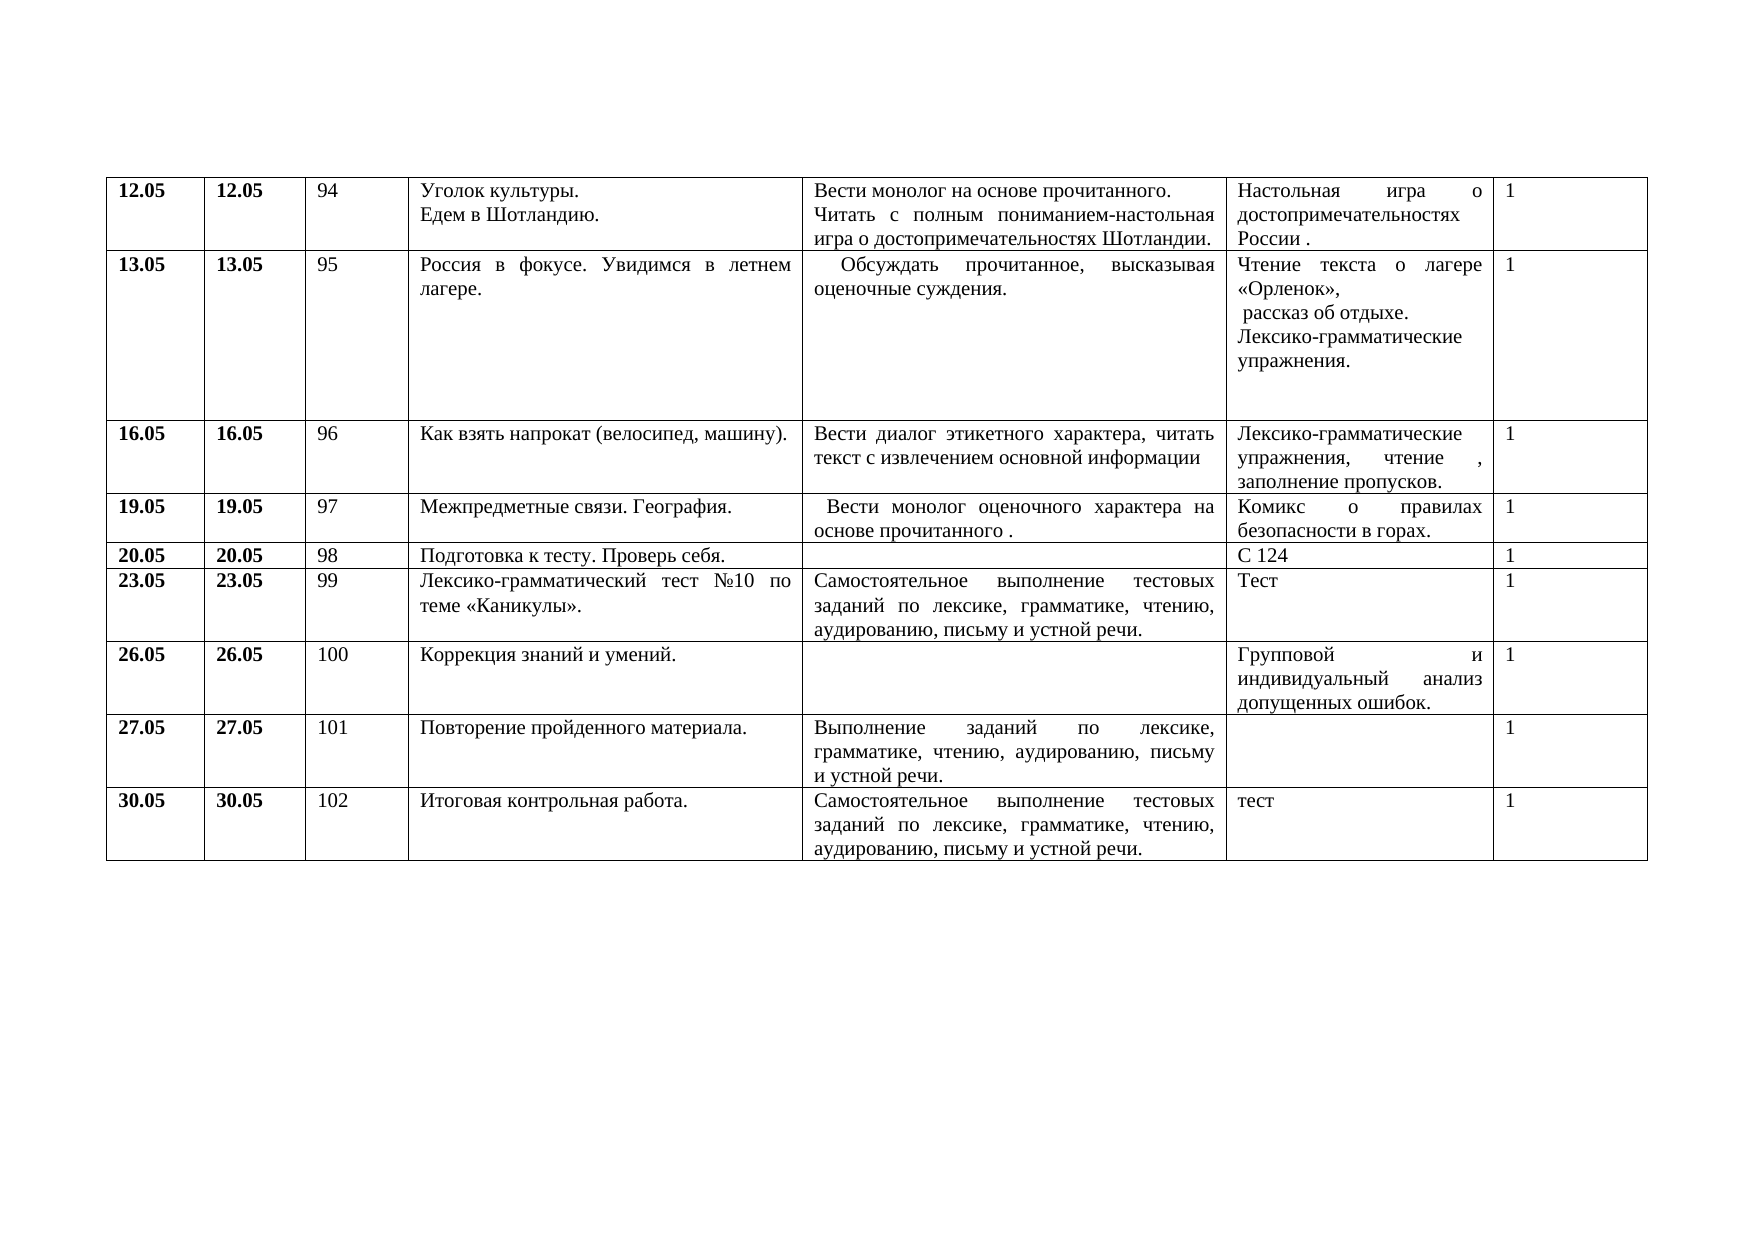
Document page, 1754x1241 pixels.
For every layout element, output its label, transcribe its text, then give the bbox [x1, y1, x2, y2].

table_cell 12.05 [107, 178, 204, 250]
table_cell [1227, 715, 1493, 787]
table_cell 100 [306, 642, 408, 714]
table_cell С 124 [1227, 543, 1493, 567]
table_cell 26.05 [205, 642, 305, 714]
table_cell Как взять напрокат (велосипед, машину). [409, 421, 802, 493]
table_cell Настольная игра о достопримечательностях России . [1227, 178, 1493, 250]
table_cell тест [1227, 788, 1493, 860]
table_cell 30.05 [205, 788, 305, 860]
table_cell Обсуждать прочитанное, высказывая оценочные суждения. [803, 251, 1226, 420]
table_cell Повторение пройденного материала. [409, 715, 802, 787]
table_cell Тест [1227, 569, 1493, 641]
table_cell 26.05 [107, 642, 204, 714]
table_cell 94 [306, 178, 408, 250]
table_cell 1 [1494, 251, 1647, 420]
table_cell Лексико-грамматический тест №10 по теме «Каникулы». [409, 569, 802, 641]
table_cell 99 [306, 569, 408, 641]
table_cell Коррекция знаний и умений. [409, 642, 802, 714]
table_cell Лексико-грамматические упражнения, чтение , заполнение пропусков. [1227, 421, 1493, 493]
table_cell 97 [306, 494, 408, 542]
table_cell 30.05 [107, 788, 204, 860]
table_cell 20.05 [107, 543, 204, 567]
table_cell Межпредметные связи. География. [409, 494, 802, 542]
table_cell 16.05 [107, 421, 204, 493]
table_cell 1 [1494, 421, 1647, 493]
table_cell Выполнение заданий по лексике, грамматике, чтению, аудированию, письму и устной речи. [803, 715, 1226, 787]
table_cell 23.05 [205, 569, 305, 641]
table_cell Подготовка к тесту. Проверь себя. [409, 543, 802, 567]
table_cell Россия в фокусе. Увидимся в летнем лагере. [409, 251, 802, 420]
table_cell 102 [306, 788, 408, 860]
table_cell 13.05 [205, 251, 305, 420]
table_cell 1 [1494, 543, 1647, 567]
table_cell Вести монолог на основе прочитанного. Читать с полным пониманием-настольная игра о достопримечательностях Шотландии. [803, 178, 1226, 250]
table_cell Самостоятельное выполнение тестовых заданий по лексике, грамматике, чтению, аудированию, письму и устной речи. [803, 569, 1226, 641]
table_cell Уголок культуры. Едем в Шотландию. [409, 178, 802, 250]
table_cell 95 [306, 251, 408, 420]
table_cell [803, 543, 1226, 567]
table_cell 1 [1494, 788, 1647, 860]
table_cell 1 [1494, 494, 1647, 542]
table_cell Вести монолог оценочного характера на основе прочитанного . [803, 494, 1226, 542]
table_cell Комикс о правилах безопасности в горах. [1227, 494, 1493, 542]
table_cell 20.05 [205, 543, 305, 567]
table_cell 16.05 [205, 421, 305, 493]
table_cell 1 [1494, 569, 1647, 641]
table_cell [803, 642, 1226, 714]
table_cell 27.05 [107, 715, 204, 787]
table_cell Вести диалог этикетного характера, читать текст с извлечением основной информации [803, 421, 1226, 493]
table_cell 1 [1494, 715, 1647, 787]
table_cell Групповой и индивидуальный анализ допущенных ошибок. [1227, 642, 1493, 714]
table_cell 1 [1494, 178, 1647, 250]
table_cell 1 [1494, 642, 1647, 714]
table_cell Самостоятельное выполнение тестовых заданий по лексике, грамматике, чтению, аудированию, письму и устной речи. [803, 788, 1226, 860]
table_cell Итоговая контрольная работа. [409, 788, 802, 860]
table_cell 12.05 [205, 178, 305, 250]
table_cell Чтение текста о лагере «Орленок», рассказ об отдыхе. Лексико-грамматические упражнения. [1227, 251, 1493, 420]
table_cell 23.05 [107, 569, 204, 641]
table_cell 27.05 [205, 715, 305, 787]
table_cell 19.05 [107, 494, 204, 542]
table_cell 13.05 [107, 251, 204, 420]
table_cell 96 [306, 421, 408, 493]
table_cell 98 [306, 543, 408, 567]
table_cell 101 [306, 715, 408, 787]
table_cell 19.05 [205, 494, 305, 542]
